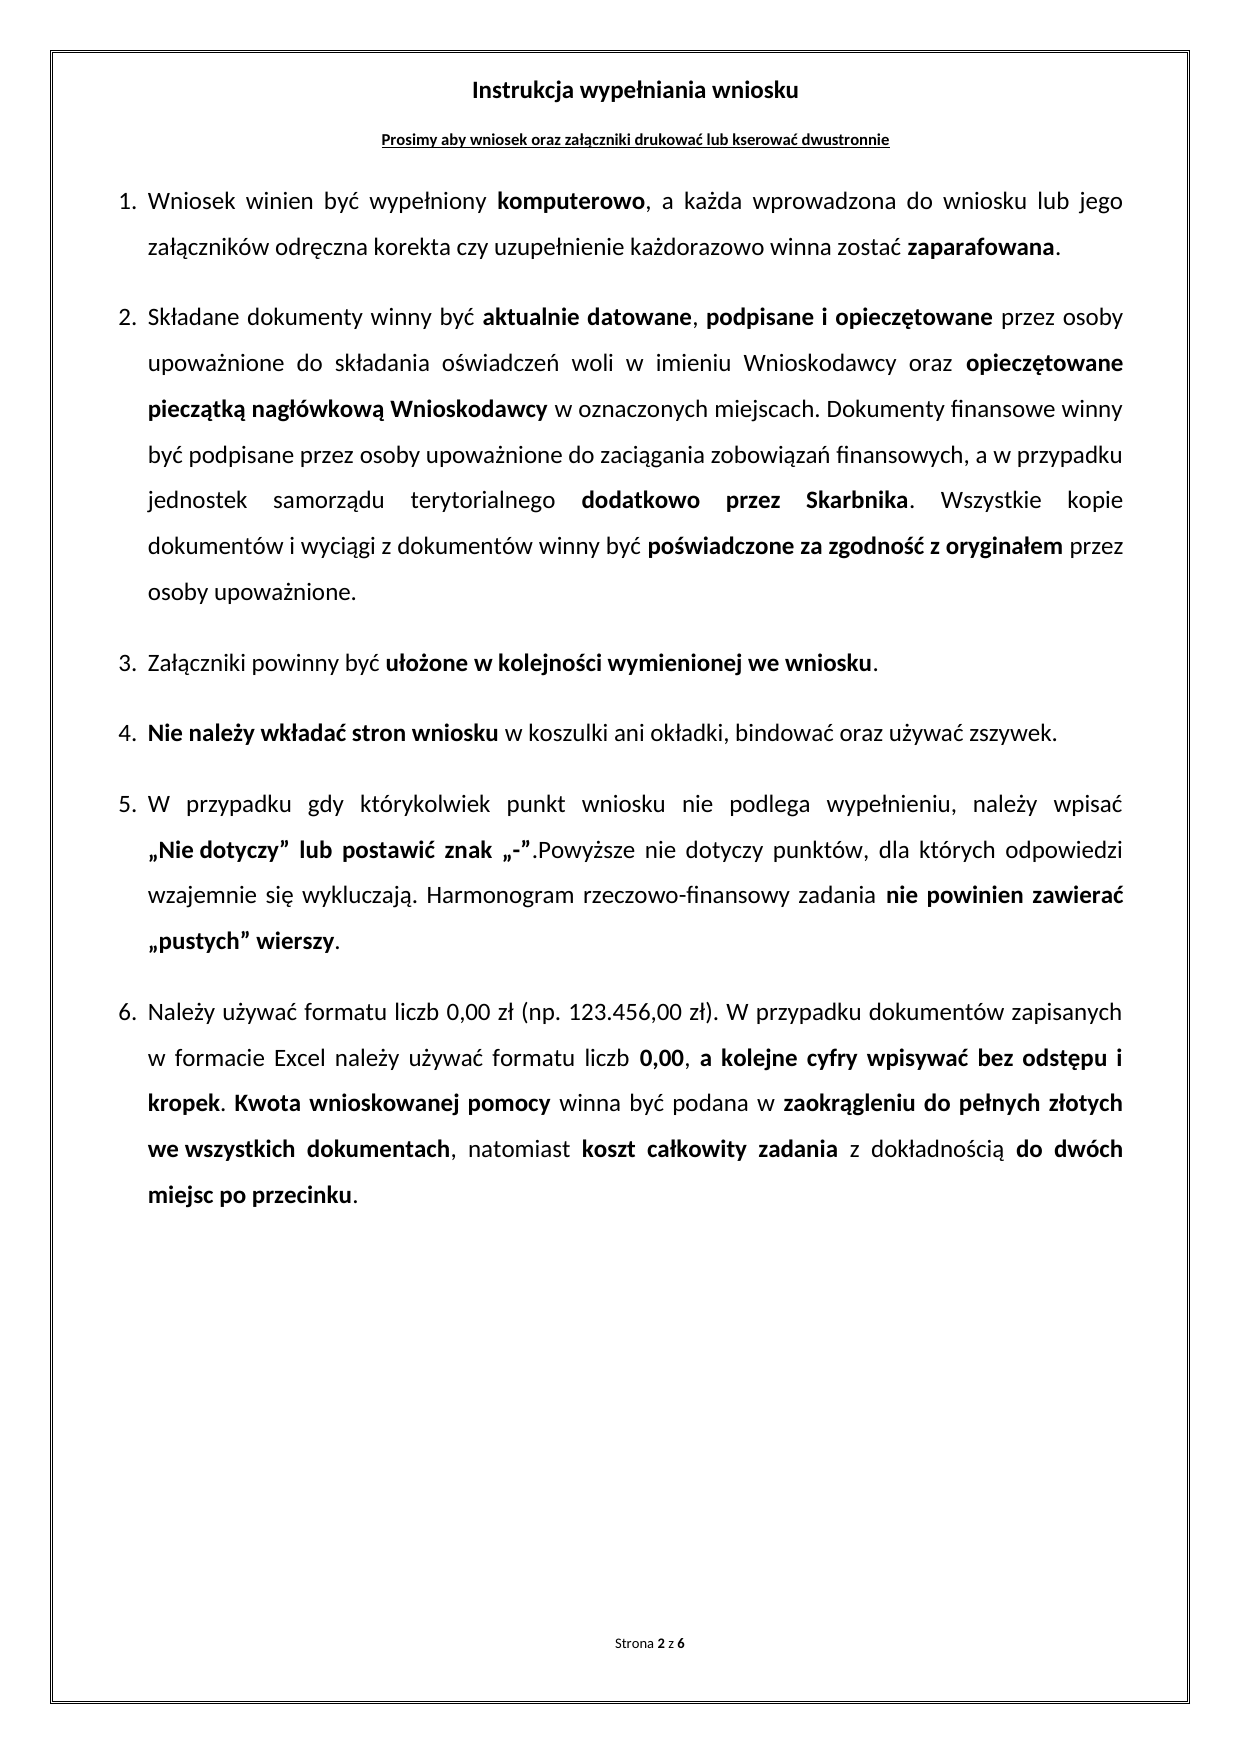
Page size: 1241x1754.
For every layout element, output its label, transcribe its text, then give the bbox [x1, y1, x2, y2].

list Załączniki powinny być ułożone w kolejności wymienionej we wniosku. [118, 647, 1123, 677]
list Wniosek winien być wypełniony komputerowo, a każda wprowadzona do wniosku lub jego załączników odręczna korekta czy uzupełnienie każdorazowo winna zostać zaparafowana. [118, 185, 1123, 261]
list W przypadku gdy którykolwiek punkt wniosku nie podlega wypełnieniu, należy wpisać „Nie dotyczy” lub postawić znak „-”.Powyższe nie dotyczy punktów, dla których odpowiedzi wzajemnie się wykluczają. Harmonogram rzeczowo-finansowy zadania nie powinien zawierać „pustych” wierszy. [118, 788, 1123, 956]
list Nie należy wkładać stron wniosku w koszulki ani okładki, bindować oraz używać zszywek. [118, 717, 1123, 748]
list Prosimy aby wniosek oraz załączniki drukować lub kserować dwustronnie [148, 130, 1123, 150]
text Instrukcja wypełniania wniosku [148, 74, 1123, 104]
list Składane dokumenty winny być aktualnie datowane, podpisane i opieczętowane przez osoby upoważnione do składania oświadczeń woli w imieniu Wnioskodawcy oraz opieczętowane pieczątką nagłówkową Wnioskodawcy w oznaczonych miejscach. Dokumenty finansowe winny być podpisane przez osoby upoważnione do zaciągania zobowiązań finansowych, a w przypadku jednostek samorządu terytorialnego dodatkowo przez Skarbnika. Wszystkie kopie dokumentów i wyciągi z dokumentów winny być poświadczone za zgodność z oryginałem przez osoby upoważnione. [118, 302, 1123, 606]
list Należy używać formatu liczb 0,00 zł (np. 123.456,00 zł). W przypadku dokumentów zapisanych w formacie Excel należy używać formatu liczb 0,00, a kolejne cyfry wpisywać bez odstępu i kropek. Kwota wnioskowanej pomocy winna być podana w zaokrągleniu do pełnych złotych we wszystkich dokumentach, natomiast koszt całkowity zadania z dokładnością do dwóch miejsc po przecinku. [118, 996, 1123, 1209]
